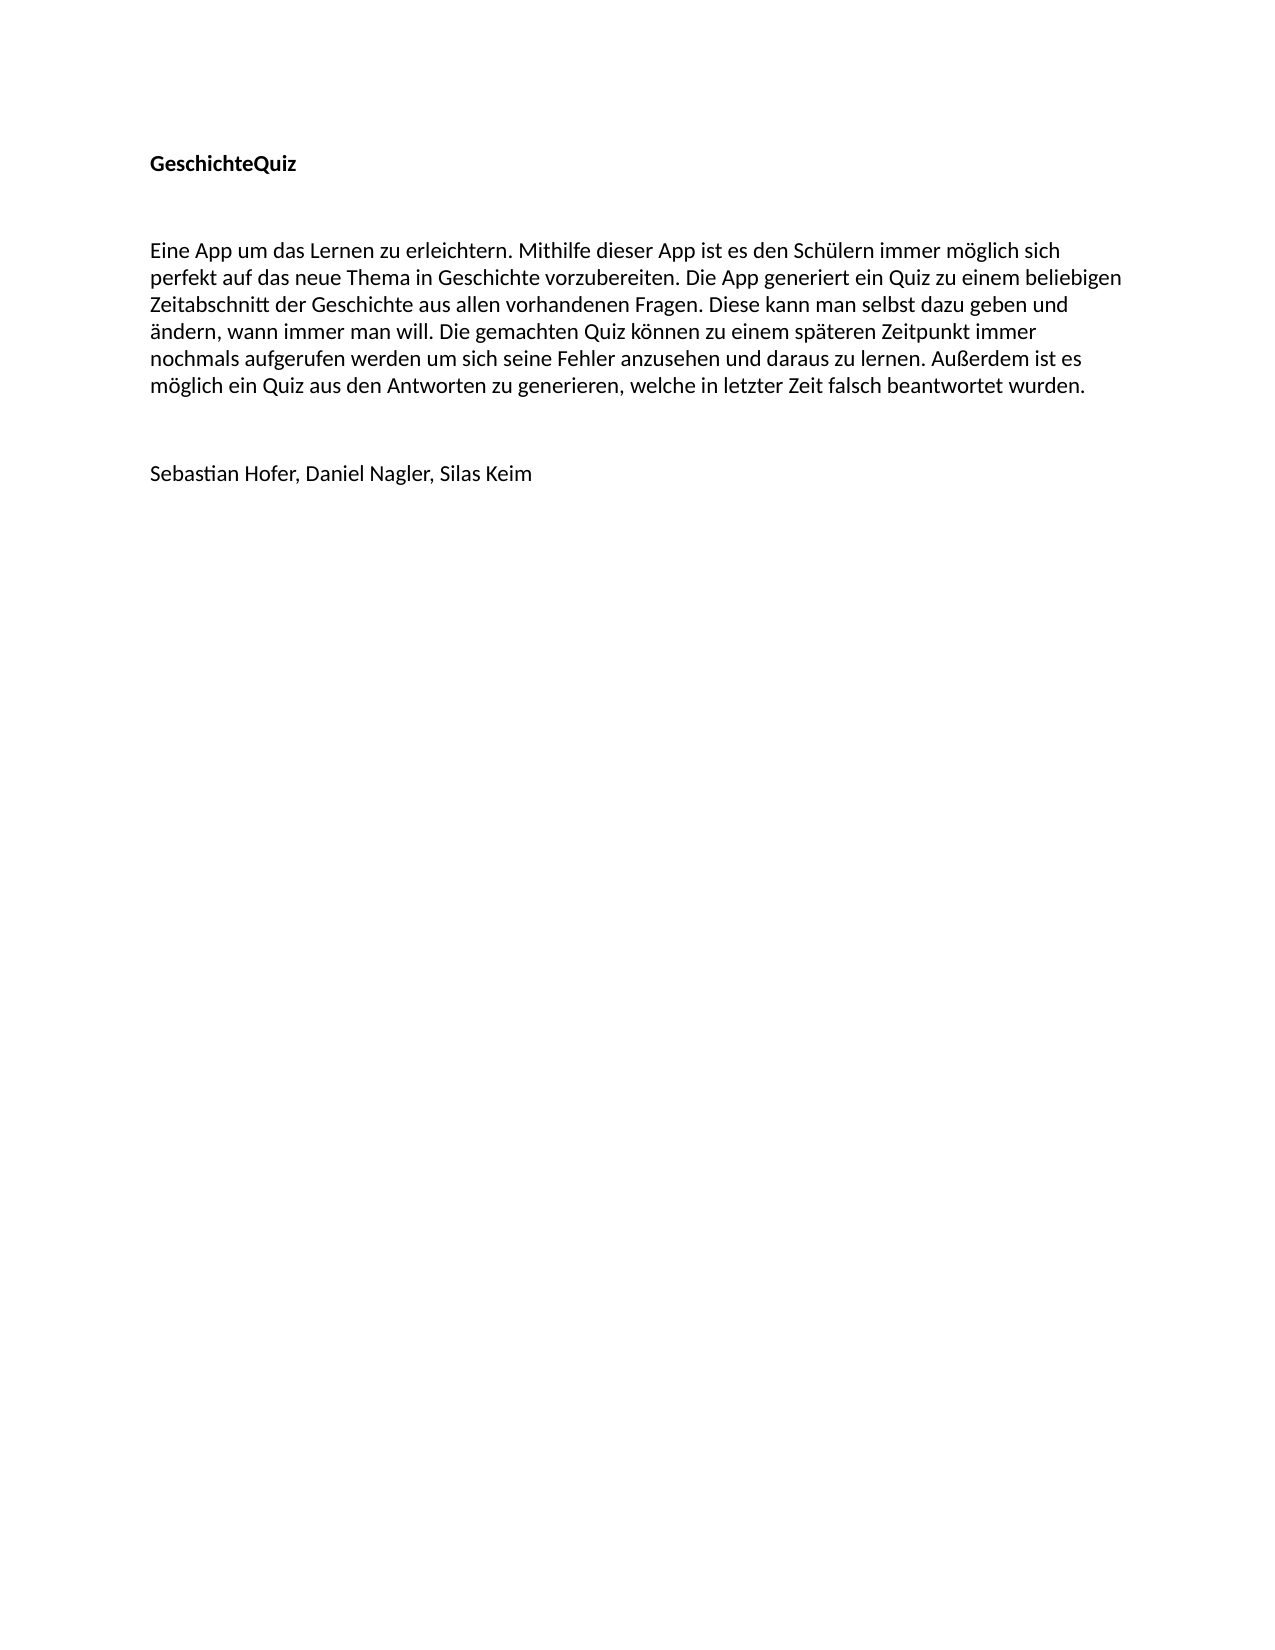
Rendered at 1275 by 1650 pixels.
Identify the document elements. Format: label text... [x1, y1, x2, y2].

text Eine App um das Lernen zu erleichtern. Mithilfe dieser App ist es den Schülern immer möglich sich perfekt auf das neue Thema in Geschichte vorzubereiten. Die App generiert ein Quiz zu einem beliebigen Zeitabschnitt der Geschichte aus allen vorhandenen Fragen. Diese kann man selbst dazu geben und ändern, wann immer man will. Die gemachten Quiz können zu einem späteren Zeitpunkt immer nochmals aufgerufen werden um sich seine Fehler anzusehen und daraus zu lernen. Außerdem ist es möglich ein Quiz aus den Antworten zu generieren, welche in letzter Zeit falsch beantwortet wurden. [150, 237, 1125, 399]
text GeschichteQuiz [150, 150, 1125, 177]
text Sebastian Hofer, Daniel Nagler, Silas Keim [150, 459, 1125, 486]
